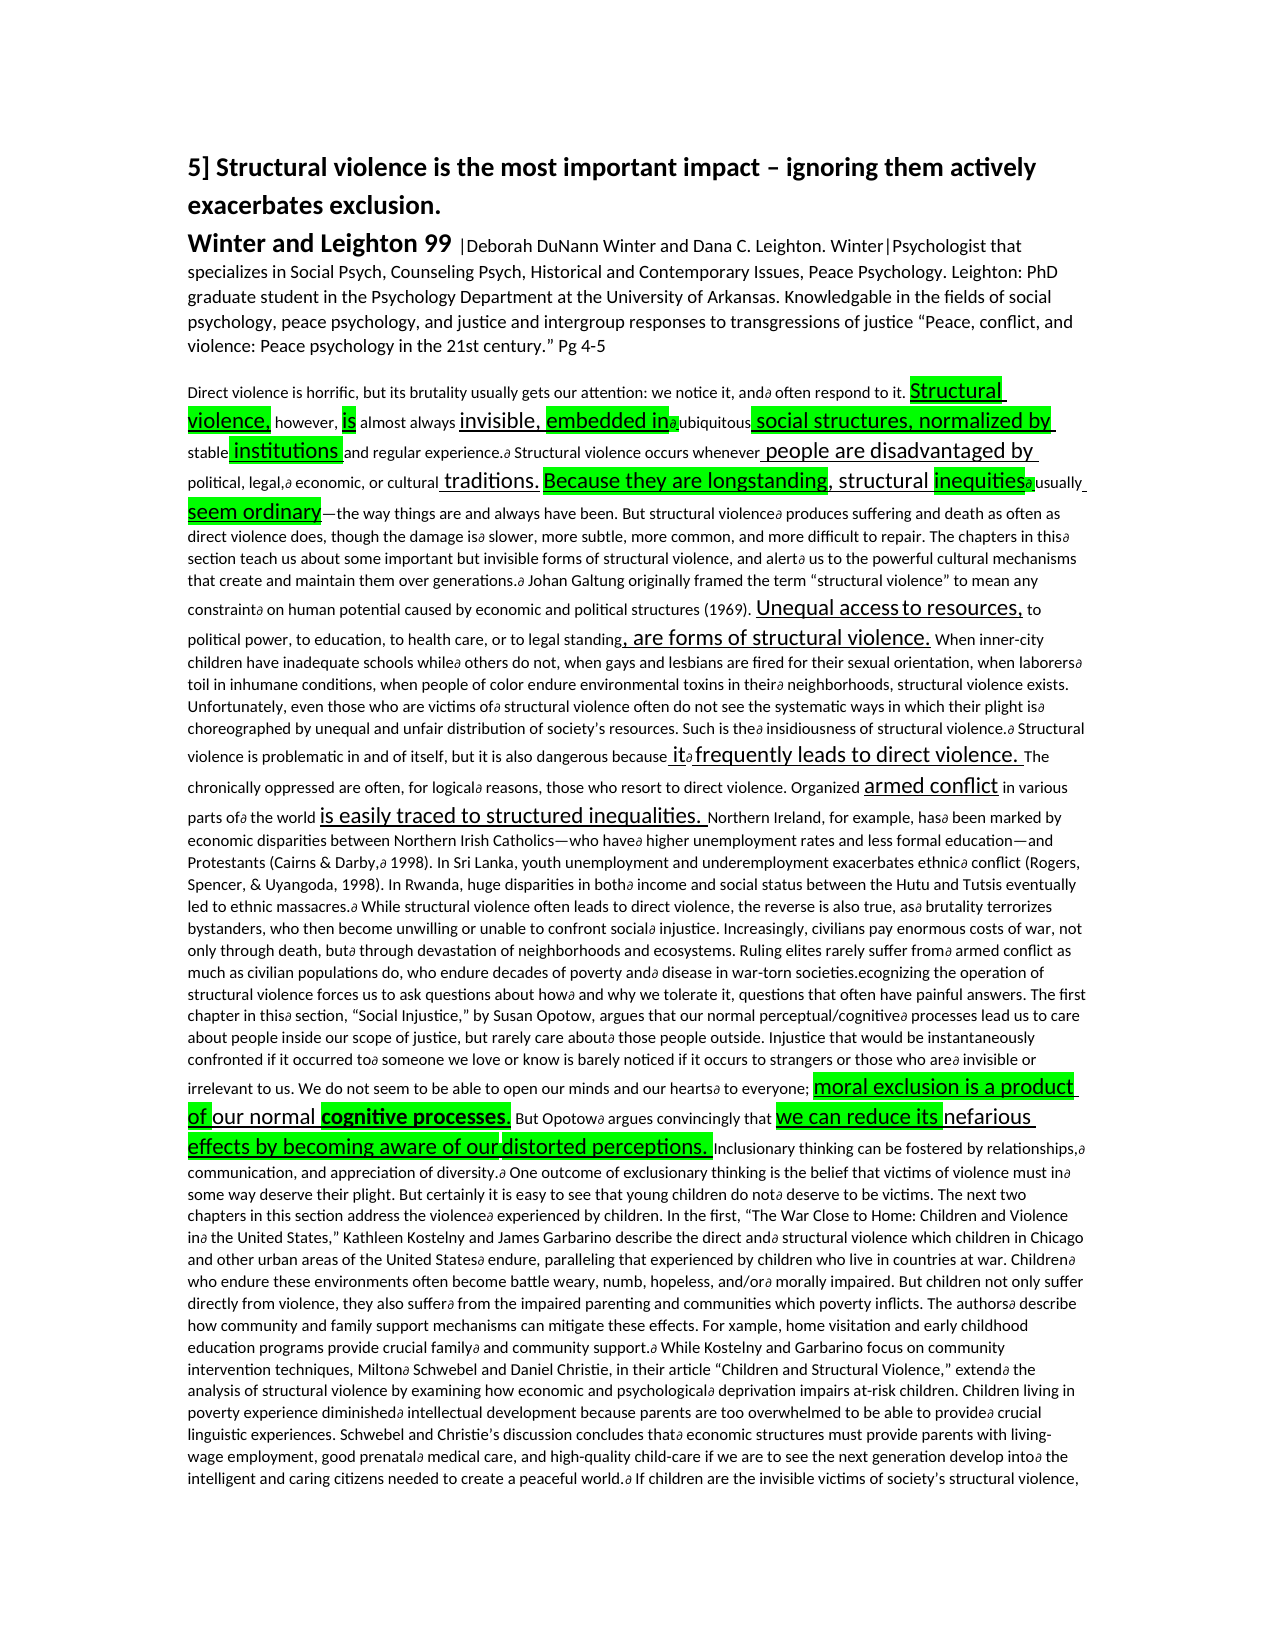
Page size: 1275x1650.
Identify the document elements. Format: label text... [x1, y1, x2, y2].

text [187, 376, 1087, 1488]
text Winter and Leighton 99 |Deborah DuNann Winter and Dana C. Leighton. Winter|Psychologist that specializes in Social Psych, Counseling Psych, Historical and Contemporary Issues, Peace Psychology. Leighton: PhD graduate student in the Psychology Department at the University of Arkansas. Knowledgable in the fields of social psychology, peace psychology, and justice and intergroup responses to transgressions of justice “Peace, conflict, and violence: Peace psychology in the 21st century.” Pg 4-5 [187, 226, 1087, 358]
subtitle 5] Structural violence is the most important impact – ignoring them actively exacerbates exclusion. [187, 150, 1087, 221]
